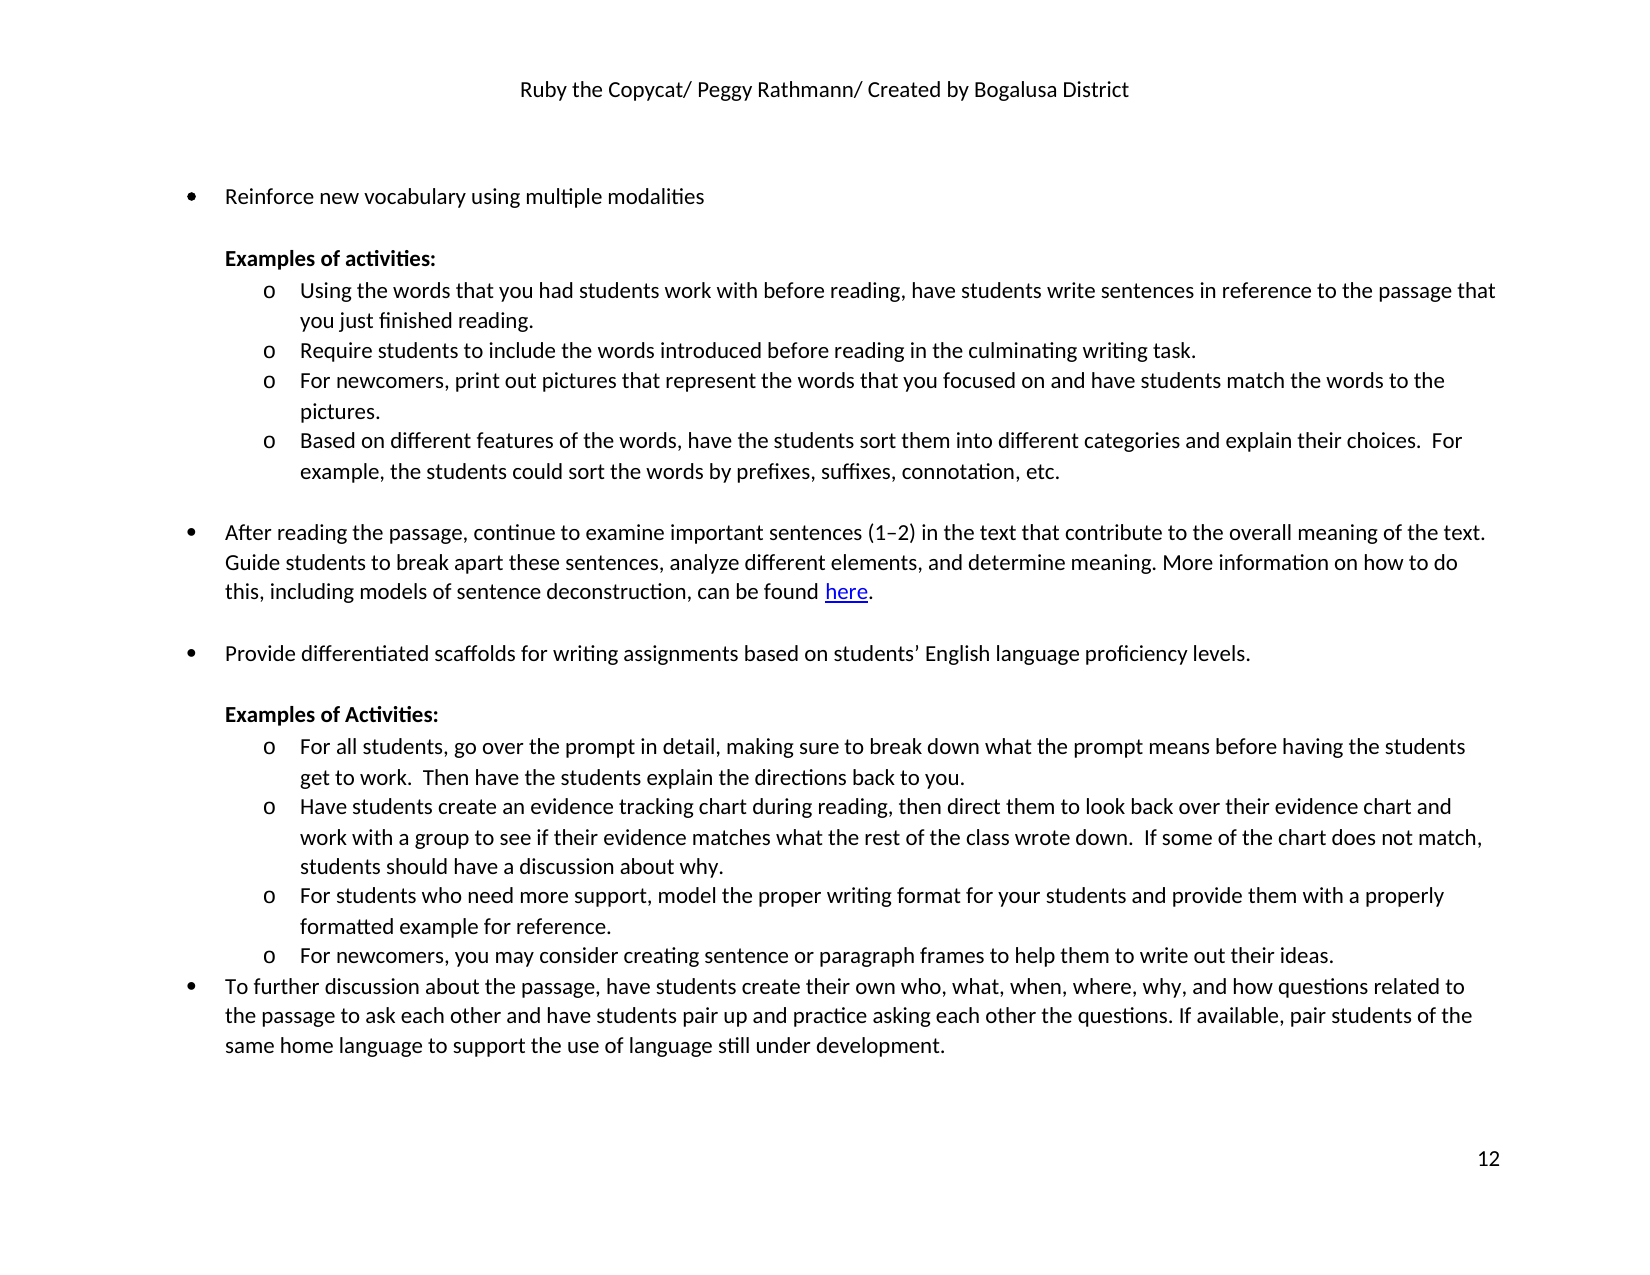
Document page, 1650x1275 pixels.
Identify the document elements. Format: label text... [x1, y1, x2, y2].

list For all students, go over the prompt in detail, making sure to break down what the prompt means before having the students get to work. Then have the students explain the directions back to you. [262, 732, 1500, 791]
list After reading the passage, continue to examine important sentences (1–2) in the text that contribute to the overall meaning of the text. Guide students to break apart these sentences, analyze different elements, and determine meaning. More information on how to do this, including models of sentence deconstruction, can be found here. [187, 518, 1500, 605]
list Provide differentiated scaffolds for writing assignments based on students’ English language proficiency levels. [187, 639, 1500, 667]
list Using the words that you had students work with before reading, have students write sentences in reference to the passage that you just finished reading. [262, 276, 1500, 334]
list Examples of activities: [225, 244, 1500, 272]
list For students who need more support, model the proper writing format for your students and provide them with a properly formatted example for reference. [262, 882, 1500, 940]
list Examples of Activities: [225, 700, 1500, 728]
list Reinforce new vocabulary using multiple modalities [187, 182, 1500, 210]
list Have students create an evidence tracking chart during reading, then direct them to look back over their evidence chart and work with a group to see if their evidence matches what the rest of the class wrote down. If some of the chart does not match, students should have a discussion about why. [262, 792, 1500, 880]
list To further discussion about the passage, have students create their own who, what, when, where, why, and how questions related to the passage to ask each other and have students pair up and practice asking each other the questions. If available, pair students of the same home language to support the use of language still under development. [187, 972, 1500, 1059]
list For newcomers, print out pictures that represent the words that you focused on and have students match the words to the pictures. [262, 366, 1500, 425]
list For newcomers, you may consider creating sentence or paragraph frames to help them to write out their ideas. [262, 942, 1500, 971]
list Based on different features of the words, have the students sort them into different categories and explain their choices. For example, the students could sort the words by prefixes, suffixes, connotation, etc. [262, 426, 1500, 485]
list Require students to include the words introduced before reading in the culminating writing task. [262, 336, 1500, 365]
